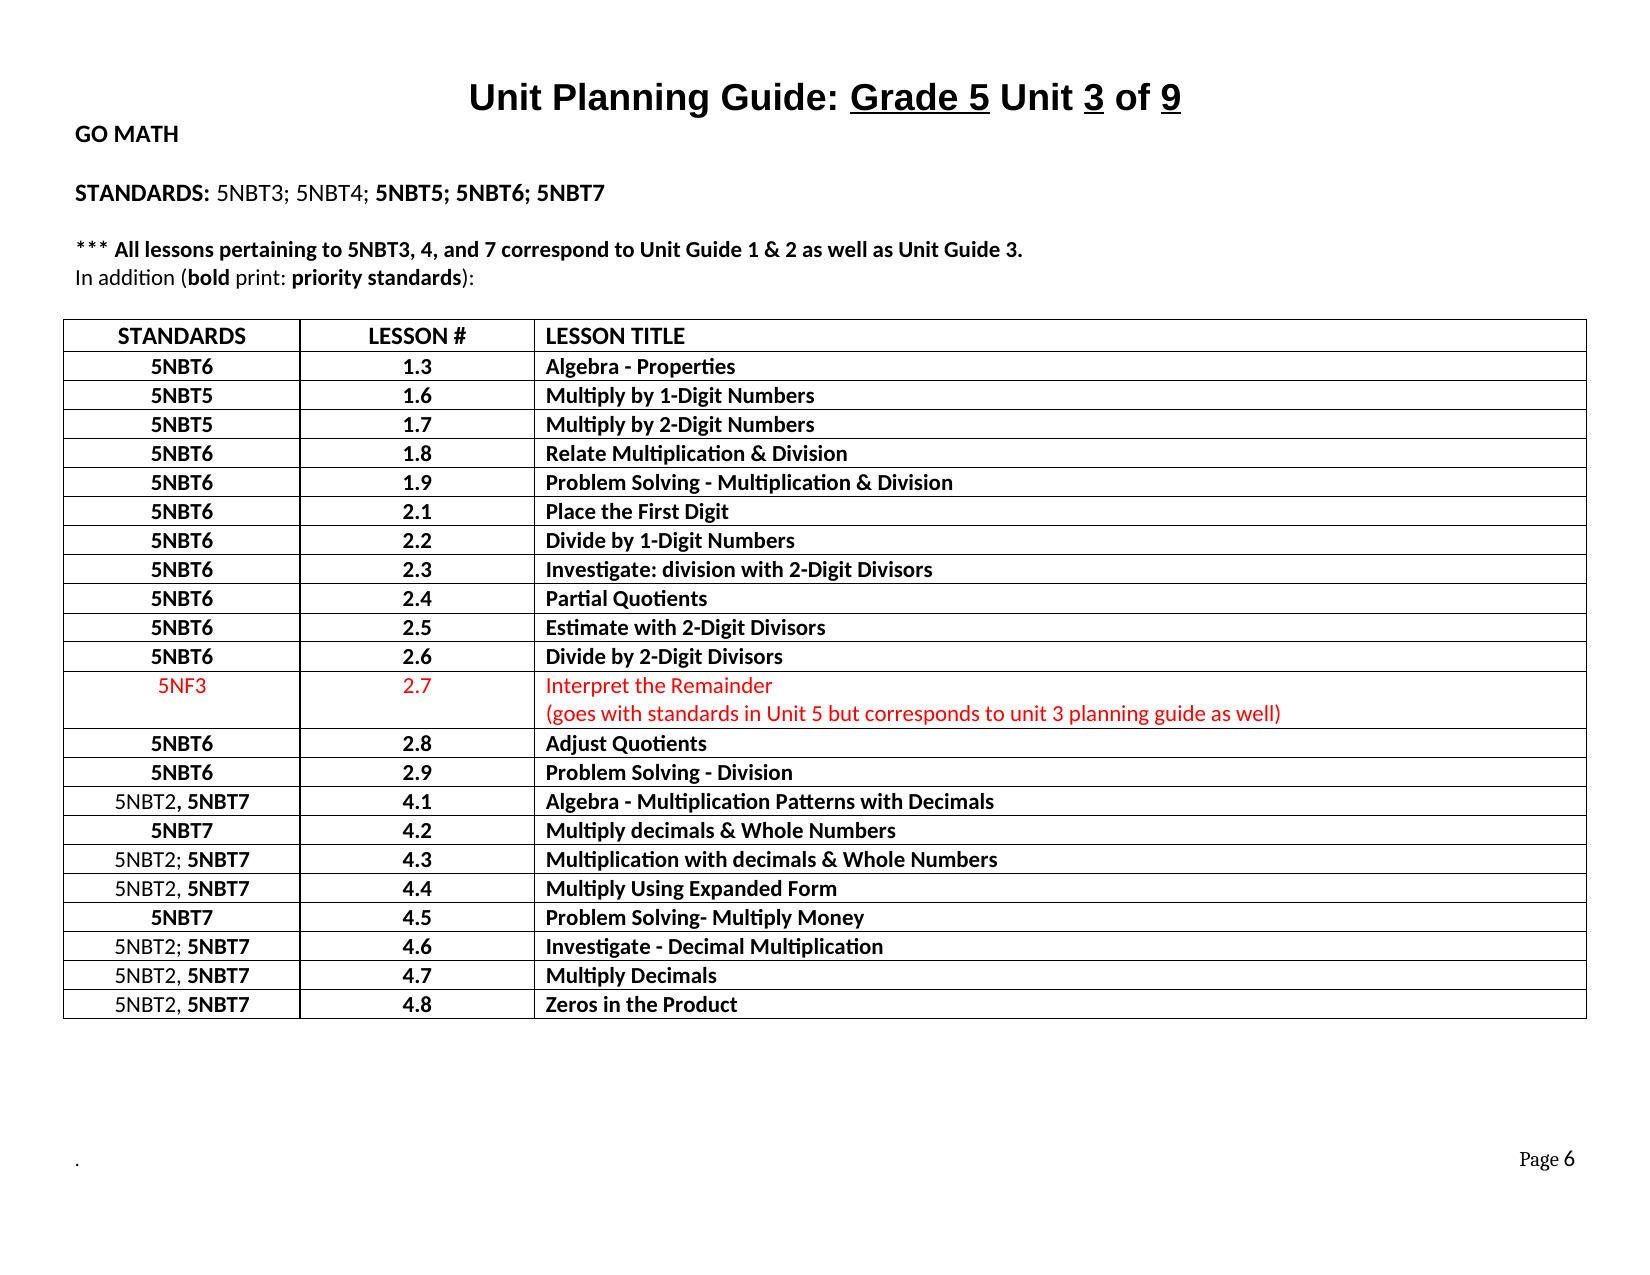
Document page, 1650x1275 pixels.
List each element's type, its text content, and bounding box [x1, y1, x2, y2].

table_cell 5NBT6 [64, 642, 299, 671]
table_cell 5NBT2; 5NBT7 [64, 845, 299, 873]
table_cell Algebra - Multiplication Patterns with Decimals [535, 787, 1586, 815]
table_header LESSON # [301, 320, 534, 351]
table_cell Relate Multiplication & Division [535, 439, 1586, 467]
table_cell 5NBT6 [64, 439, 299, 467]
table_cell 1.3 [301, 352, 534, 380]
table_cell Investigate: division with 2-Digit Divisors [535, 555, 1586, 583]
table_cell 4.4 [301, 874, 534, 902]
table_cell 1.8 [301, 439, 534, 467]
table_cell Adjust Quotients [535, 729, 1586, 757]
table_header LESSON TITLE [535, 320, 1586, 351]
table_cell 5NBT6 [64, 758, 299, 786]
table_cell 4.3 [301, 845, 534, 873]
table_cell Algebra - Properties [535, 352, 1586, 380]
table_cell 5NBT7 [64, 903, 299, 931]
table_cell 5NBT6 [64, 497, 299, 525]
table_cell 2.9 [301, 758, 534, 786]
table_cell 5NBT2; 5NBT7 [64, 932, 299, 960]
table_cell 5NBT6 [64, 526, 299, 554]
table_cell 2.6 [301, 642, 534, 671]
table_cell Multiplication with decimals & Whole Numbers [535, 845, 1586, 873]
table_cell 5NF3 [64, 672, 299, 728]
table_cell 5NBT2, 5NBT7 [64, 874, 299, 902]
table_cell 2.4 [301, 584, 534, 612]
table_cell 5NBT6 [64, 584, 299, 612]
table_cell 1.7 [301, 410, 534, 438]
table_cell 5NBT6 [64, 555, 299, 583]
table_cell 5NBT6 [64, 614, 299, 641]
table_cell 4.7 [301, 961, 534, 989]
table_cell 2.7 [301, 672, 534, 728]
table_cell 5NBT2, 5NBT7 [64, 990, 299, 1018]
table_cell 5NBT2, 5NBT7 [64, 961, 299, 989]
table_cell 2.1 [301, 497, 534, 525]
table_cell 5NBT5 [64, 381, 299, 409]
table_cell 2.3 [301, 555, 534, 583]
table_header STANDARDS [64, 320, 299, 351]
table_cell 4.5 [301, 903, 534, 931]
table_cell Multiply by 1-Digit Numbers [535, 381, 1586, 409]
table_cell 1.9 [301, 468, 534, 496]
table_cell Place the First Digit [535, 497, 1586, 525]
table_cell 5NBT5 [64, 410, 299, 438]
table_cell Divide by 2-Digit Divisors [535, 642, 1586, 671]
table_cell Problem Solving - Division [535, 758, 1586, 786]
table_cell Multiply Decimals [535, 961, 1586, 989]
table_cell 1.6 [301, 381, 534, 409]
text GO MATH [75, 118, 1575, 149]
table_cell 5NBT2, 5NBT7 [64, 787, 299, 815]
table_cell Multiply Using Expanded Form [535, 874, 1586, 902]
table_cell 5NBT6 [64, 468, 299, 496]
table_cell Problem Solving - Multiplication & Division [535, 468, 1586, 496]
table_cell 5NBT7 [64, 816, 299, 844]
table_cell 2.8 [301, 729, 534, 757]
table_cell Multiply decimals & Whole Numbers [535, 816, 1586, 844]
table_cell Problem Solving- Multiply Money [535, 903, 1586, 931]
table_cell Investigate - Decimal Multiplication [535, 932, 1586, 960]
table_cell 4.1 [301, 787, 534, 815]
table_cell Divide by 1-Digit Numbers [535, 526, 1586, 554]
table_cell Zeros in the Product [535, 990, 1586, 1018]
table_cell 4.2 [301, 816, 534, 844]
text *** All lessons pertaining to 5NBT3, 4, and 7 correspond to Unit Guide 1 & 2 as well as Unit Guide 3. [75, 235, 1575, 263]
table_cell 4.6 [301, 932, 534, 960]
text STANDARDS: 5NBT3; 5NBT4; 5NBT5; 5NBT6; 5NBT7 [75, 177, 1575, 207]
table_cell Multiply by 2-Digit Numbers [535, 410, 1586, 438]
table_cell Partial Quotients [535, 584, 1586, 612]
table_cell 5NBT6 [64, 352, 299, 380]
table_cell 2.5 [301, 614, 534, 641]
table_cell 5NBT6 [64, 729, 299, 757]
table_cell 2.2 [301, 526, 534, 554]
table_cell Interpret the Remainder (goes with standards in Unit 5 but corresponds to unit 3 planning guide as well) [535, 672, 1586, 728]
table_cell Estimate with 2-Digit Divisors [535, 614, 1586, 641]
table_cell 4.8 [301, 990, 534, 1018]
text In addition (bold print: priority standards): [75, 263, 1575, 291]
